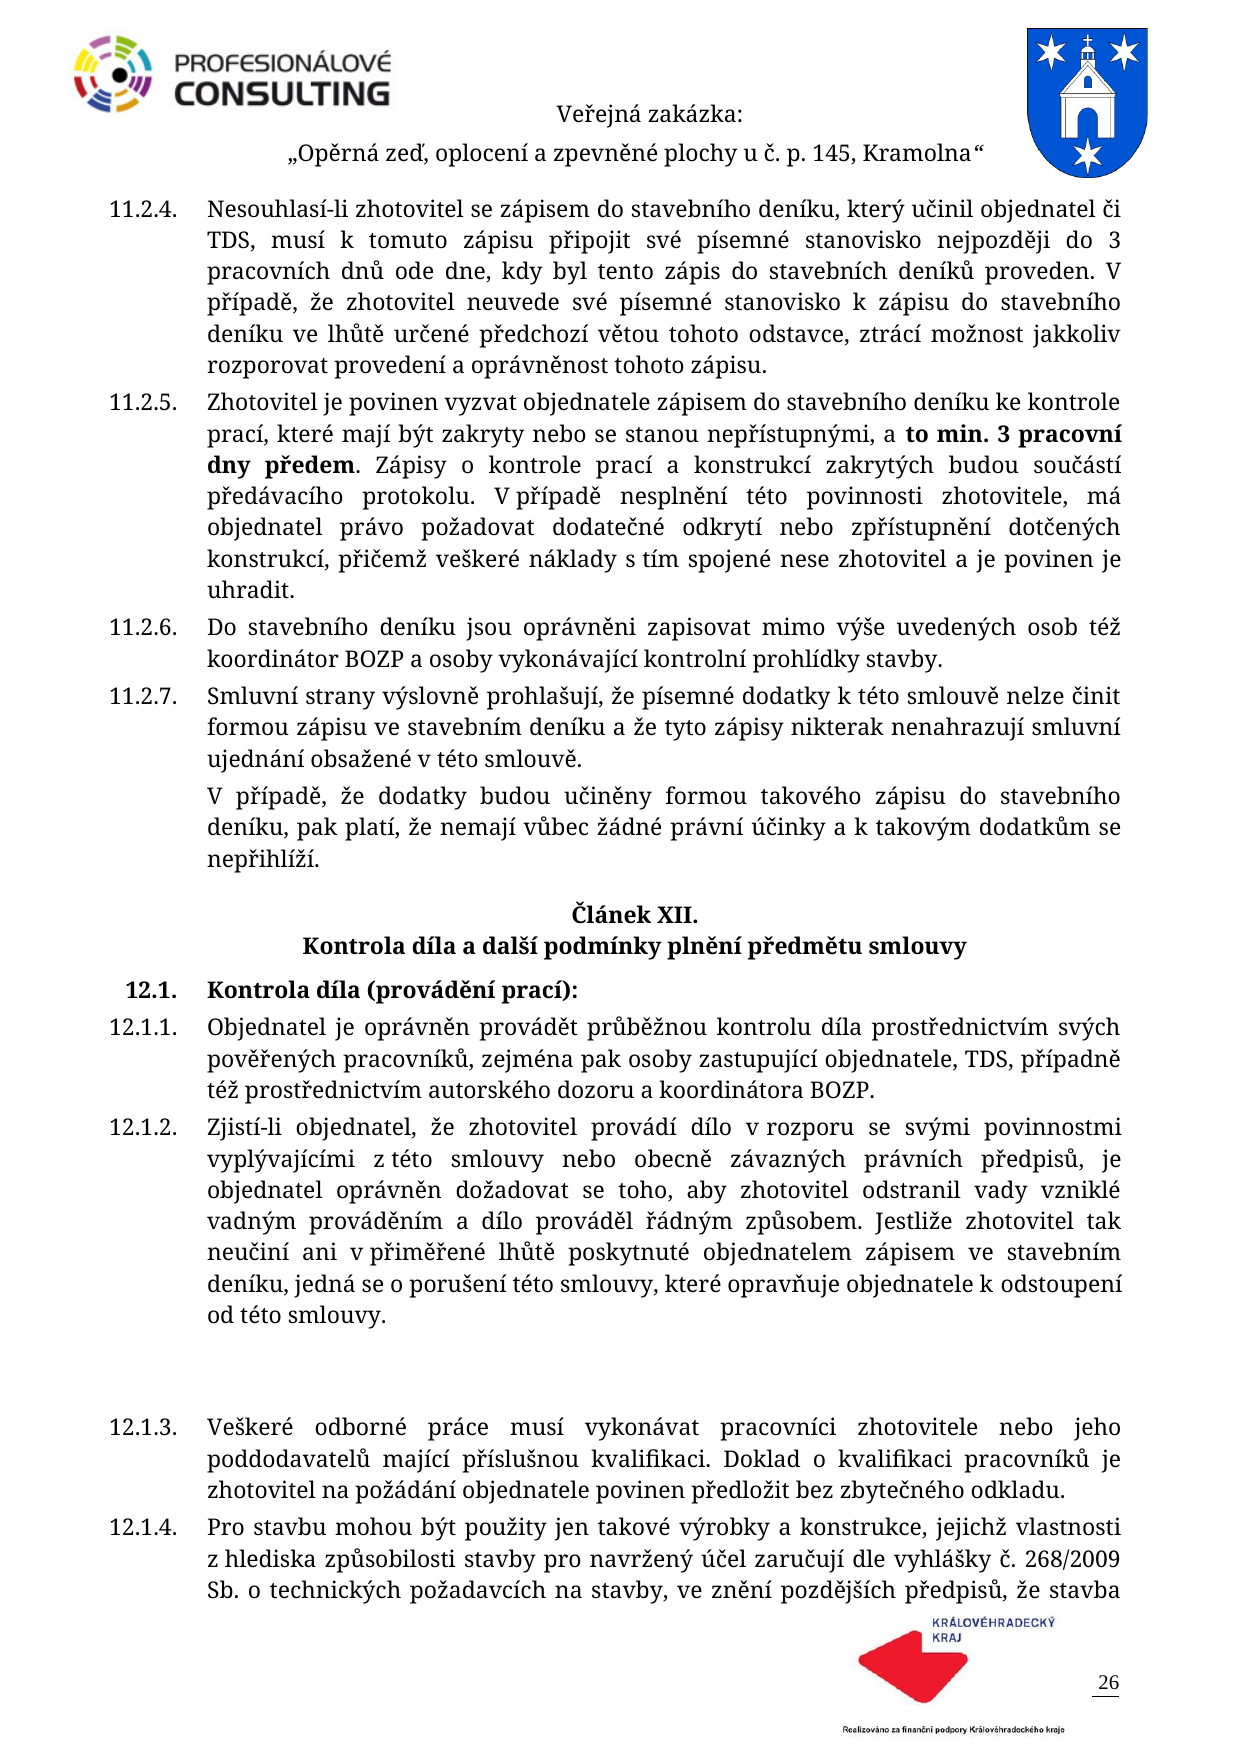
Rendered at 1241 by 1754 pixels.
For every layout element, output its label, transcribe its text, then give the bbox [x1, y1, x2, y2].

list Nesouhlasí-li zhotovitel se zápisem do stavebního deníku, který učinil objednatel či TDS, musí k tomuto zápisu připojit své písemné stanovisko nejpozději do 3 pracovních dnů ode dne, kdy byl tento zápis do stavebních deníků proveden. V případě, že zhotovitel neuvede své písemné stanovisko k zápisu do stavebního deníku ve lhůtě určené předchozí větou tohoto odstavce, ztrácí možnost jakkoliv rozporovat provedení a oprávněnost tohoto zápisu. [177, 193, 1122, 380]
text Kontrola díla a další podmínky plnění předmětu smlouvy [148, 930, 1122, 961]
picture [839, 1605, 1074, 1741]
list Kontrola díla (provádění prací): [177, 974, 1122, 1005]
picture [68, 29, 397, 119]
list V případě, že dodatky budou učiněny formou takového zápisu do stavebního deníku, pak platí, že nemají vůbec žádné právní účinky a k takovým dodatkům se nepřihlíží. [207, 780, 1122, 874]
picture [1027, 28, 1148, 178]
list Zjistí-li objednatel, že zhotovitel provádí dílo v rozporu se svými povinnostmi vyplývajícími z této smlouvy nebo obecně závazných právních předpisů, je objednatel oprávněn dožadovat se toho, aby zhotovitel odstranil vady vzniklé vadným prováděním a dílo prováděl řádným způsobem. Jestliže zhotovitel tak neučiní ani v přiměřené lhůtě poskytnuté objednatelem zápisem ve stavebním deníku, jedná se o porušení této smlouvy, které opravňuje objednatele k odstoupení od této smlouvy. [177, 1111, 1122, 1330]
list Zhotovitel je povinen vyzvat objednatele zápisem do stavebního deníku ke kontrole prací, které mají být zakryty nebo se stanou nepřístupnými, a to min. 3 pracovní dny předem. Zápisy o kontrole prací a konstrukcí zakrytých budou součástí předávacího protokolu. V případě nesplnění této povinnosti zhotovitele, má objednatel právo požadovat dodatečné odkrytí nebo zpřístupnění dotčených konstrukcí, přičemž veškeré náklady s tím spojené nese zhotovitel a je povinen je uhradit. [177, 386, 1122, 605]
list Veškeré odborné práce musí vykonávat pracovníci zhotovitele nebo jeho poddodavatelů mající příslušnou kvalifikaci. Doklad o kvalifikaci pracovníků je zhotovitel na požádání objednatele povinen předložit bez zbytečného odkladu. [177, 1411, 1122, 1505]
list Objednatel je oprávněn provádět průběžnou kontrolu díla prostřednictvím svých pověřených pracovníků, zejména pak osoby zastupující objednatele, TDS, případně též prostřednictvím autorského dozoru a koordinátora BOZP. [177, 1011, 1122, 1105]
text Článek XII. [148, 899, 1122, 930]
list Do stavebního deníku jsou oprávněni zapisovat mimo výše uvedených osob též koordinátor BOZP a osoby vykonávající kontrolní prohlídky stavby. [177, 611, 1122, 674]
list Smluvní strany výslovně prohlašují, že písemné dodatky k této smlouvě nelze činit formou zápisu ve stavebním deníku a že tyto zápisy nikterak nenahrazují smluvní ujednání obsažené v této smlouvě. [177, 680, 1122, 774]
